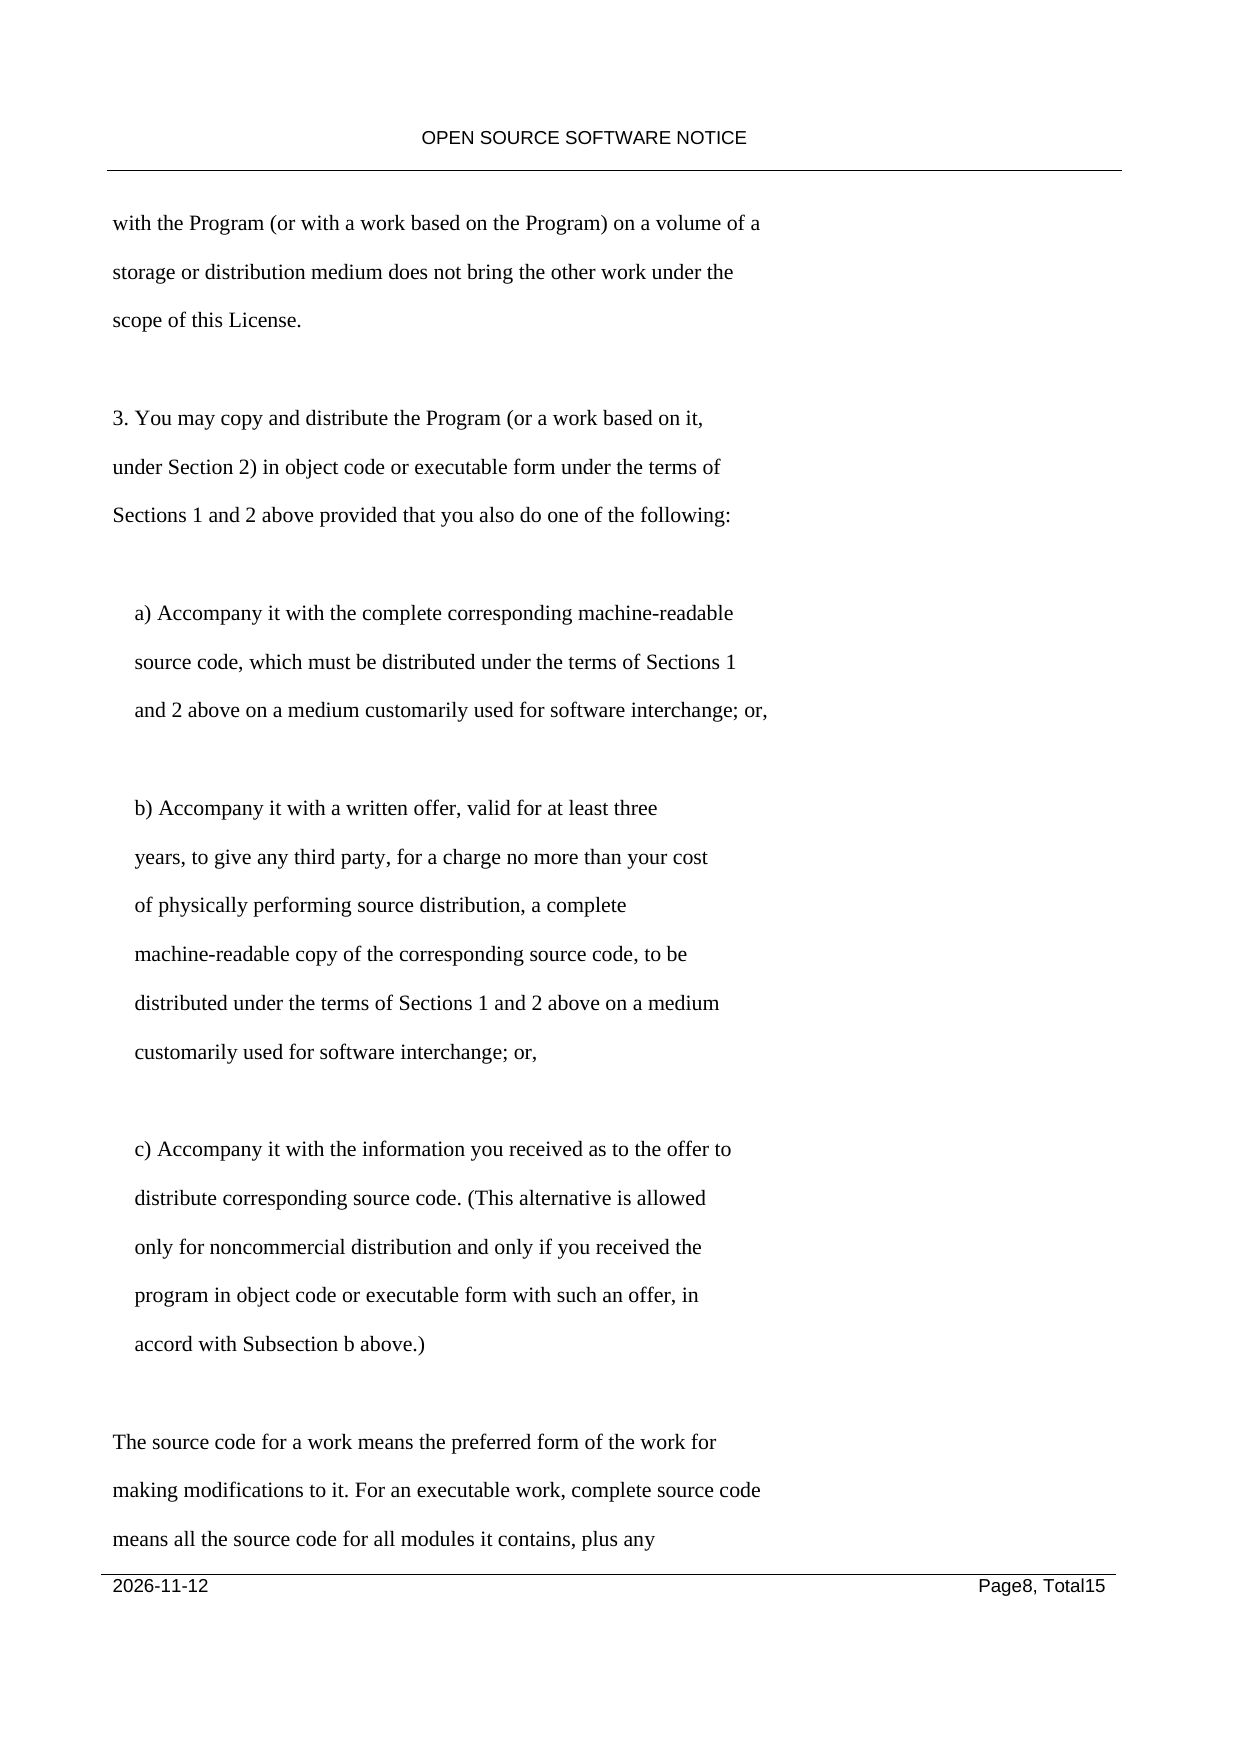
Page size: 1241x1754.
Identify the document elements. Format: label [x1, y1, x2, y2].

text [112, 206, 1128, 1555]
